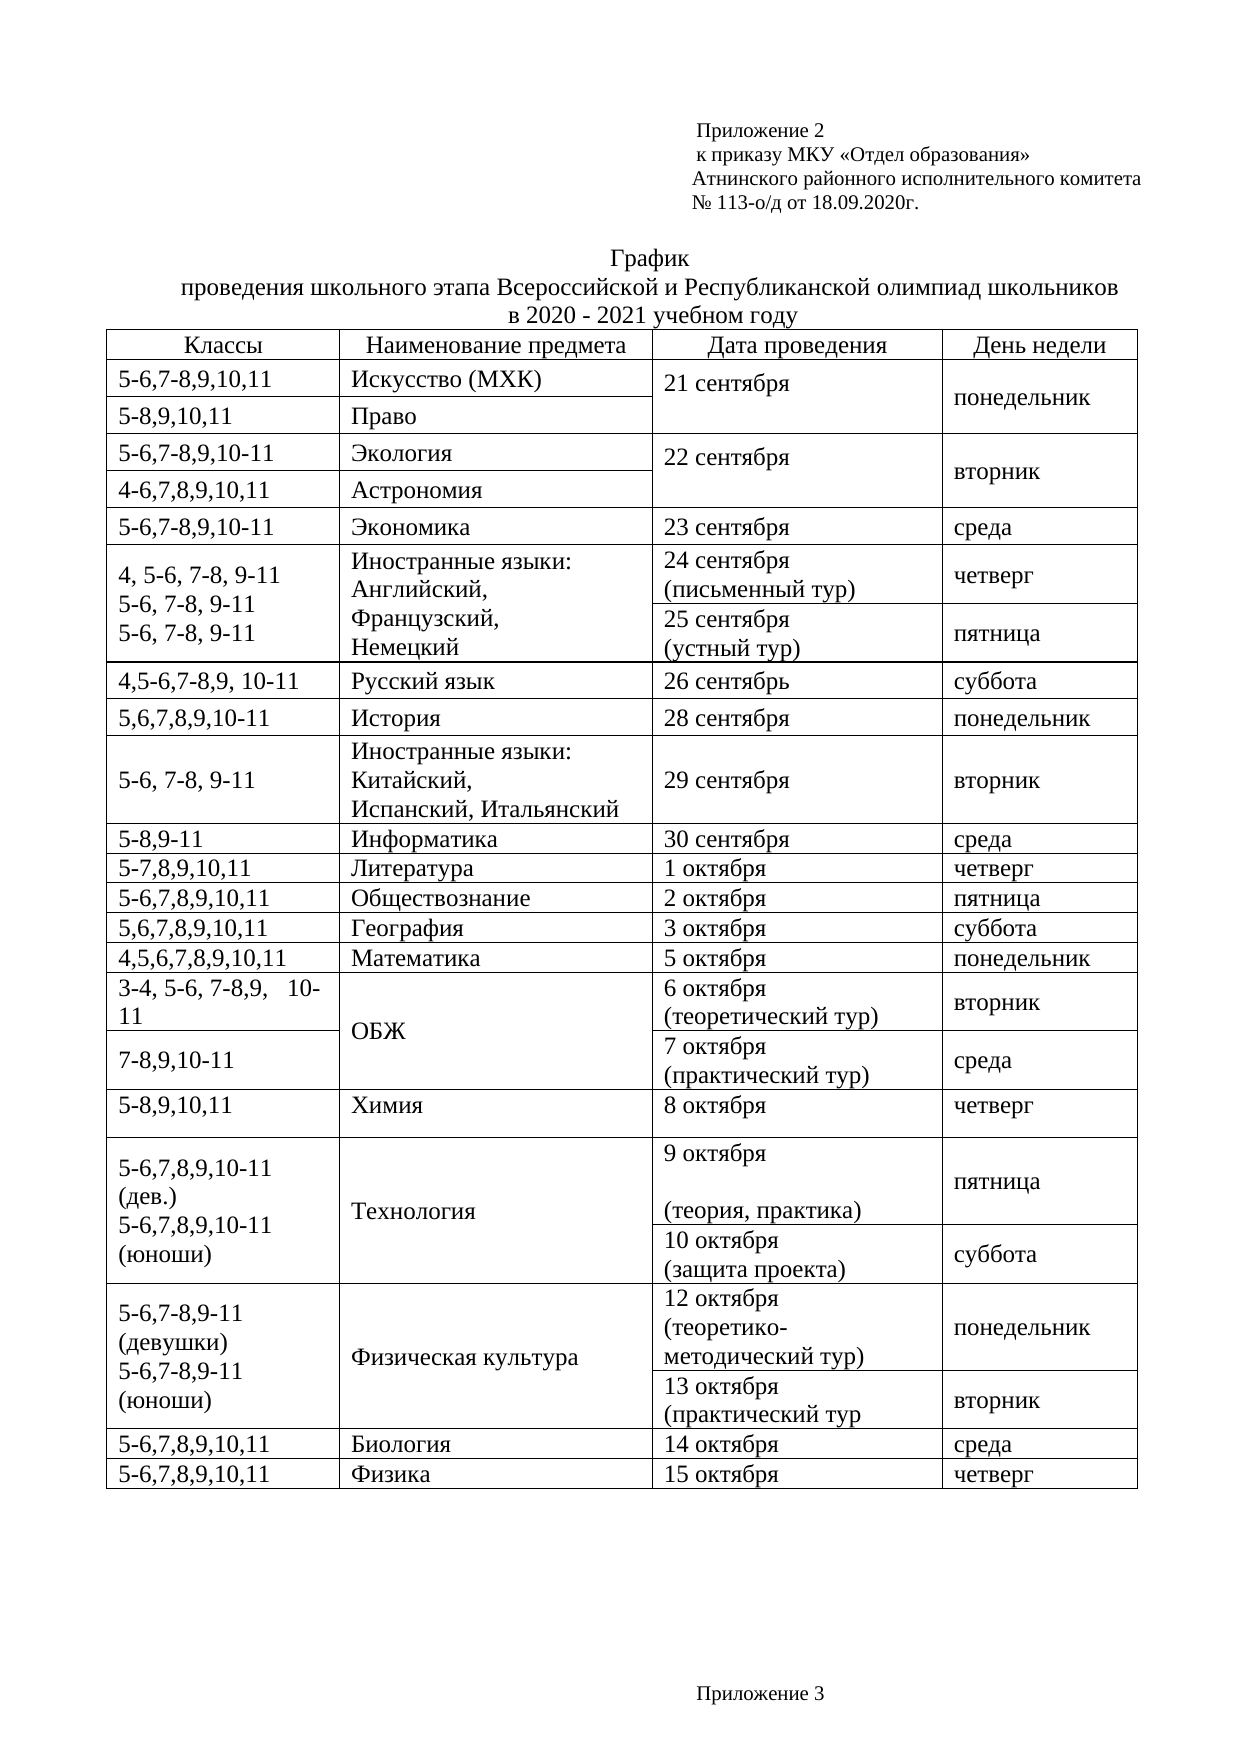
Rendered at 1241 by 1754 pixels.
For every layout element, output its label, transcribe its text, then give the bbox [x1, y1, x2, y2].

table_cell История [340, 699, 652, 735]
table_cell четверг [943, 1459, 1137, 1488]
table_cell вторник [943, 434, 1137, 507]
table_cell вторник [943, 1371, 1137, 1428]
table_cell вторник [943, 736, 1137, 823]
table_cell 1 октября [653, 854, 942, 882]
table_cell пятница [943, 604, 1137, 661]
table_cell 5-8,9,10,11 [107, 397, 339, 433]
text Атнинского районного исполнительного комитета [634, 166, 1181, 190]
table_cell География [340, 913, 652, 942]
table_cell 5-7,8,9,10,11 [107, 854, 339, 882]
table_cell 5-8,9-11 [107, 824, 339, 852]
table_cell среда [943, 824, 1137, 852]
table_cell суббота [943, 663, 1137, 698]
table_cell 13 октября (практический тур [653, 1371, 942, 1428]
table_cell Физическая культура [340, 1284, 652, 1428]
table_cell понедельник [943, 360, 1137, 433]
table_cell среда [943, 508, 1137, 544]
table_cell четверг [943, 854, 1137, 882]
table_cell 5-6,7-8,9,10,11 [107, 360, 339, 396]
table_cell 24 сентября (письменный тур) [653, 545, 942, 603]
table_cell вторник [943, 973, 1137, 1030]
table_cell понедельник [943, 943, 1137, 972]
table_cell 26 сентябрь [653, 663, 942, 698]
text Приложение 2 [339, 118, 1181, 142]
table_cell 5-6,7,8,9,10,11 [107, 1429, 339, 1458]
table_cell 29 сентября [653, 736, 942, 823]
table_cell 21 сентября [653, 360, 942, 433]
table_cell среда [943, 1429, 1137, 1458]
table_cell 30 сентября [653, 824, 942, 852]
table_cell Иностранные языки: Китайский, Испанский, Итальянский [340, 736, 652, 823]
table_cell 4-6,7,8,9,10,11 [107, 471, 339, 507]
table_header День недели [943, 330, 1137, 359]
table_header Наименование предмета [340, 330, 652, 359]
table_cell 5-6,7,8,9,10,11 [107, 883, 339, 912]
table_cell Искусство (МХК) [340, 360, 652, 396]
table_cell Право [340, 397, 652, 433]
table_cell 25 сентября (устный тур) [653, 604, 942, 661]
table_cell 5-6,7-8,9-11 (девушки) 5-6,7-8,9-11 (юноши) [107, 1284, 339, 1428]
table_cell 28 сентября [653, 699, 942, 735]
table_cell 4,5,6,7,8,9,10,11 [107, 943, 339, 972]
table_cell 4, 5-6, 7-8, 9-11 5-6, 7-8, 9-11 5-6, 7-8, 9-11 [107, 545, 339, 661]
text № 113-о/д от 18.09.2020г. [634, 190, 1181, 214]
text в 2020 - 2021 учебном году [118, 301, 1181, 329]
table_cell понедельник [943, 699, 1137, 735]
table_cell Литература [340, 854, 652, 882]
table_cell 23 сентября [653, 508, 942, 544]
table_cell 8 октября [653, 1090, 942, 1137]
table_cell Русский язык [340, 663, 652, 698]
table_cell 5-6,7-8,9,10-11 [107, 508, 339, 544]
table_cell 14 октября [653, 1429, 942, 1458]
table_cell 7 октября (практический тур) [653, 1031, 942, 1089]
table_cell 5-6,7,8,9,10,11 [107, 1459, 339, 1488]
table_cell четверг [943, 1090, 1137, 1137]
table_cell 9 октября (теория, практика) [653, 1138, 942, 1224]
table_cell понедельник [943, 1284, 1137, 1370]
table_cell 5-6,7,8,9,10-11 (дев.) 5-6,7,8,9,10-11 (юноши) [107, 1138, 339, 1282]
table_cell 12 октября (теоретико-методический тур) [653, 1284, 942, 1370]
text График [118, 243, 1181, 272]
table_cell 5,6,7,8,9,10-11 [107, 699, 339, 735]
table_header Дата проведения [653, 330, 942, 359]
text проведения школьного этапа Всероссийской и Республиканской олимпиад школьников [118, 272, 1181, 301]
table_cell 15 октября [653, 1459, 942, 1488]
table_cell суббота [943, 1225, 1137, 1282]
table_cell четверг [943, 545, 1137, 603]
table_cell пятница [943, 1138, 1137, 1224]
table_cell Экономика [340, 508, 652, 544]
table_cell Математика [340, 943, 652, 972]
text Приложение 3 [339, 1681, 1181, 1705]
table_cell 22 сентября [653, 434, 942, 507]
table_cell Иностранные языки: Английский, Французский, Немецкий [340, 545, 652, 661]
table_cell суббота [943, 913, 1137, 942]
table_cell ОБЖ [340, 973, 652, 1089]
table_cell 3-4, 5-6, 7-8,9, 10-11 [107, 973, 339, 1030]
table_cell 5,6,7,8,9,10,11 [107, 913, 339, 942]
table_cell 4,5-6,7-8,9, 10-11 [107, 663, 339, 698]
text к приказу МКУ «Отдел образования» [487, 142, 1181, 166]
table_cell Технология [340, 1138, 652, 1282]
table_cell Астрономия [340, 471, 652, 507]
table_cell 2 октября [653, 883, 942, 912]
table_cell 10 октября (защита проекта) [653, 1225, 942, 1282]
table_cell среда [943, 1031, 1137, 1089]
table_cell 5-8,9,10,11 [107, 1090, 339, 1137]
table_cell Химия [340, 1090, 652, 1137]
table_cell 5 октября [653, 943, 942, 972]
table_cell Экология [340, 434, 652, 470]
table_cell Физика [340, 1459, 652, 1488]
table_cell 5-6, 7-8, 9-11 [107, 736, 339, 823]
table_cell 3 октября [653, 913, 942, 942]
table_cell Биология [340, 1429, 652, 1458]
table_cell Информатика [340, 824, 652, 852]
table_cell Обществознание [340, 883, 652, 912]
table_cell 5-6,7-8,9,10-11 [107, 434, 339, 470]
table_cell пятница [943, 883, 1137, 912]
table_cell 7-8,9,10-11 [107, 1031, 339, 1089]
table_header Классы [107, 330, 339, 359]
table_cell 6 октября (теоретический тур) [653, 973, 942, 1030]
